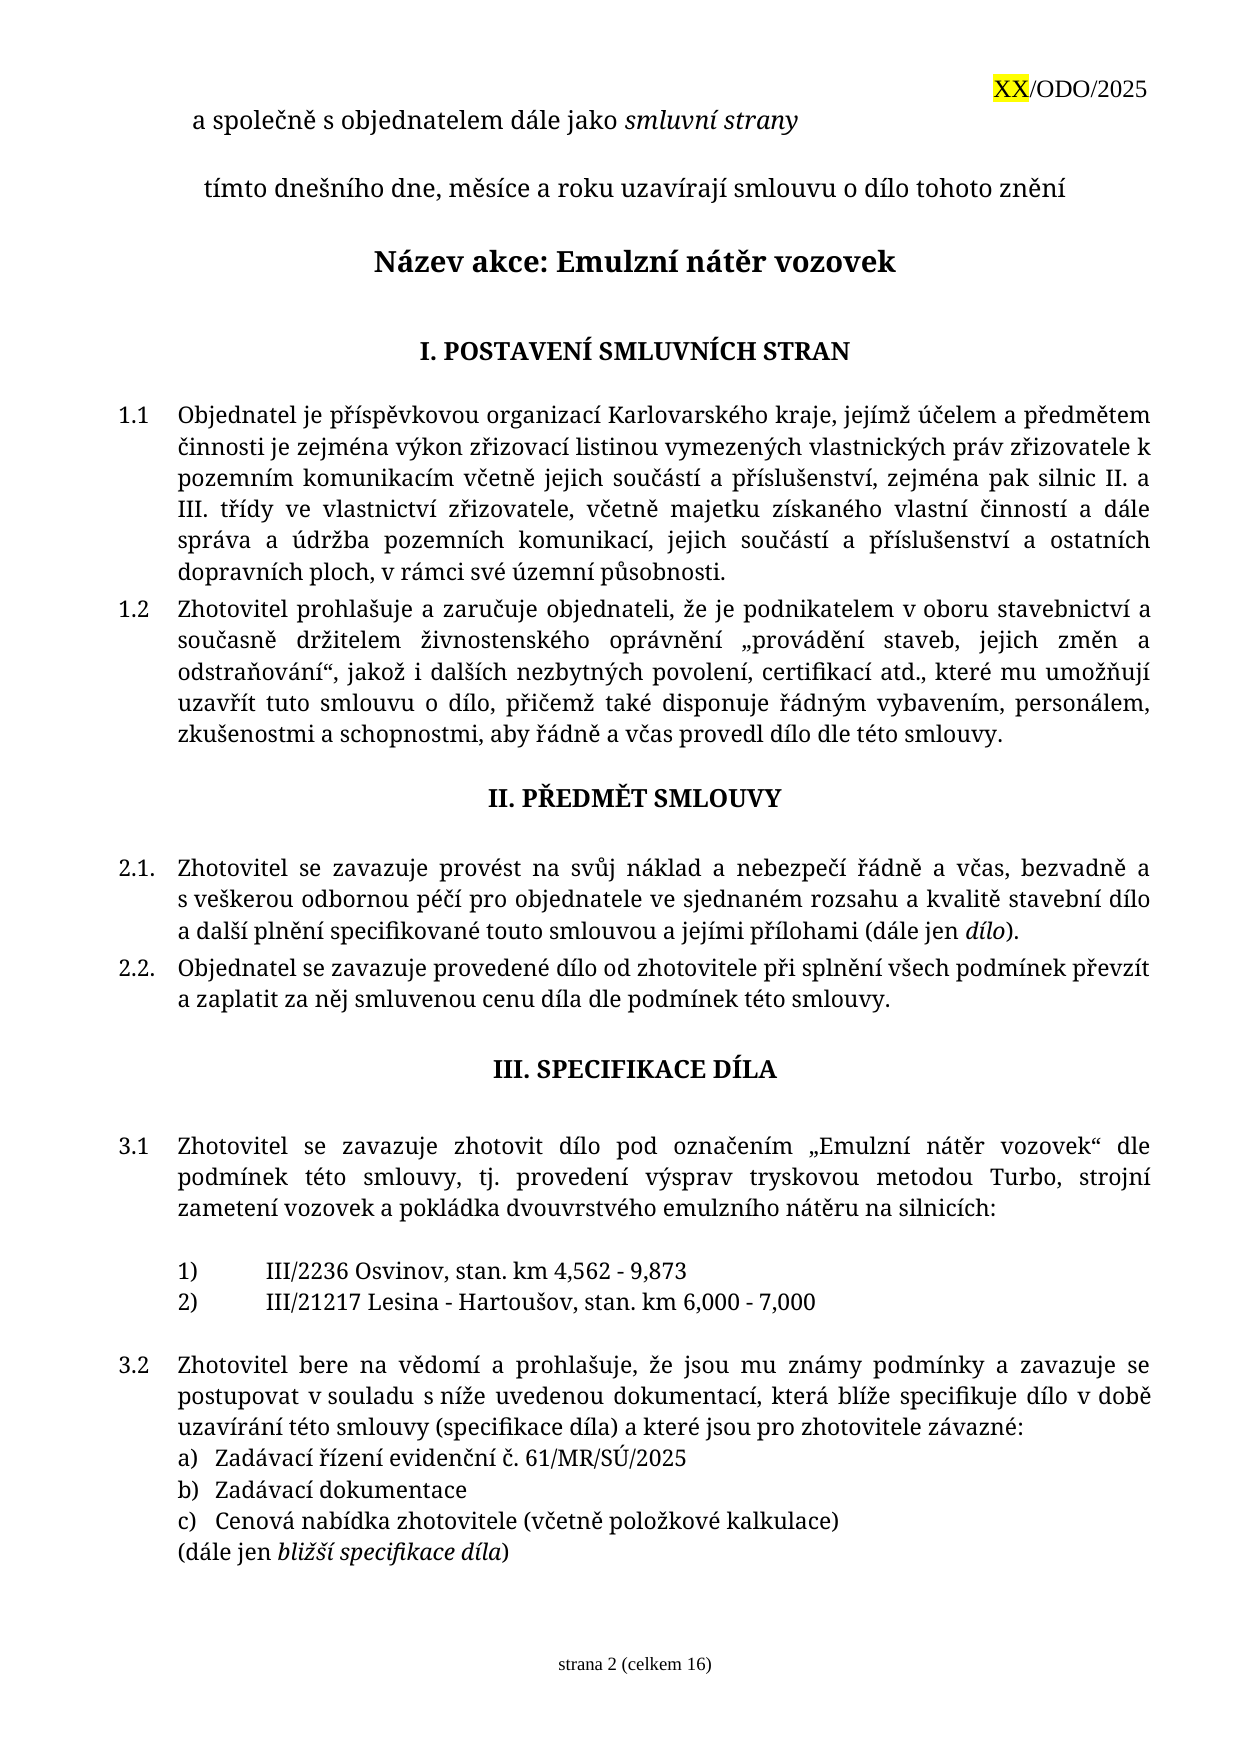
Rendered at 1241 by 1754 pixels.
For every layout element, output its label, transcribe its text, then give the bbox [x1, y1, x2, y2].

list Objednatel se zavazuje provedené dílo od zhotovitele při splnění všech podmínek převzít a zaplatit za něj smluvenou cenu díla dle podmínek této smlouvy. [118, 952, 1152, 1014]
text I. POSTAVENÍ SMLUVNÍCH STRAN [118, 334, 1152, 368]
subtitle III. SPECIFIKACE DÍLA [118, 1052, 1152, 1086]
text a společně s objednatelem dále jako smluvní strany [118, 102, 1152, 137]
list Cenová nabídka zhotovitele (včetně položkové kalkulace) [177, 1505, 1152, 1536]
text tímto dnešního dne, měsíce a roku uzavírají smlouvu o dílo tohoto znění [118, 171, 1152, 205]
list Zhotovitel bere na vědomí a prohlašuje, že jsou mu známy podmínky a zavazuje se postupovat v souladu s níže uvedenou dokumentací, která blíže specifikuje dílo v době uzavírání této smlouvy (specifikace díla) a které jsou pro zhotovitele závazné: [118, 1349, 1152, 1442]
text 2) III/21217 Lesina - Hartoušov, stan. km 6,000 - 7,000 [177, 1286, 1152, 1317]
list Zadávací dokumentace [177, 1474, 1152, 1505]
text 1) III/2236 Osvinov, stan. km 4,562 - 9,873 [177, 1255, 1152, 1286]
list Objednatel je příspěvkovou organizací Karlovarského kraje, jejímž účelem a předmětem činnosti je zejména výkon zřizovací listinou vymezených vlastnických práv zřizovatele k pozemním komunikacím včetně jejich součástí a příslušenství, zejména pak silnic II. a III. třídy ve vlastnictví zřizovatele, včetně majetku získaného vlastní činností a dále správa a údržba pozemních komunikací, jejich součástí a příslušenství a ostatních dopravních ploch, v rámci své územní působnosti. [118, 399, 1152, 587]
list Zhotovitel se zavazuje provést na svůj náklad a nebezpečí řádně a včas, bezvadně a s veškerou odbornou péčí pro objednatele ve sjednaném rozsahu a kvalitě stavební dílo a další plnění specifikované touto smlouvou a jejími přílohami (dále jen dílo). [118, 852, 1152, 946]
text Název akce: Emulzní nátěr vozovek [118, 242, 1152, 281]
text II. PŘEDMĚT SMLOUVY [118, 781, 1152, 814]
text (dále jen bližší specifikace díla) [118, 1536, 1152, 1567]
list Zhotovitel prohlašuje a zaručuje objednateli, že je podnikatelem v oboru stavebnictví a současně držitelem živnostenského oprávnění „provádění staveb, jejich změn a odstraňování“, jakož i dalších nezbytných povolení, certifikací atd., které mu umožňují uzavřít tuto smlouvu o dílo, přičemž také disponuje řádným vybavením, personálem, zkušenostmi a schopnostmi, aby řádně a včas provedl dílo dle této smlouvy. [118, 593, 1152, 749]
list Zhotovitel se zavazuje zhotovit dílo pod označením „Emulzní nátěr vozovek“ dle podmínek této smlouvy, tj. provedení výsprav tryskovou metodou Turbo, strojní zametení vozovek a pokládka dvouvrstvého emulzního nátěru na silnicích: [118, 1130, 1152, 1224]
list Zadávací řízení evidenční č. 61/MR/SÚ/2025 [177, 1442, 1152, 1474]
